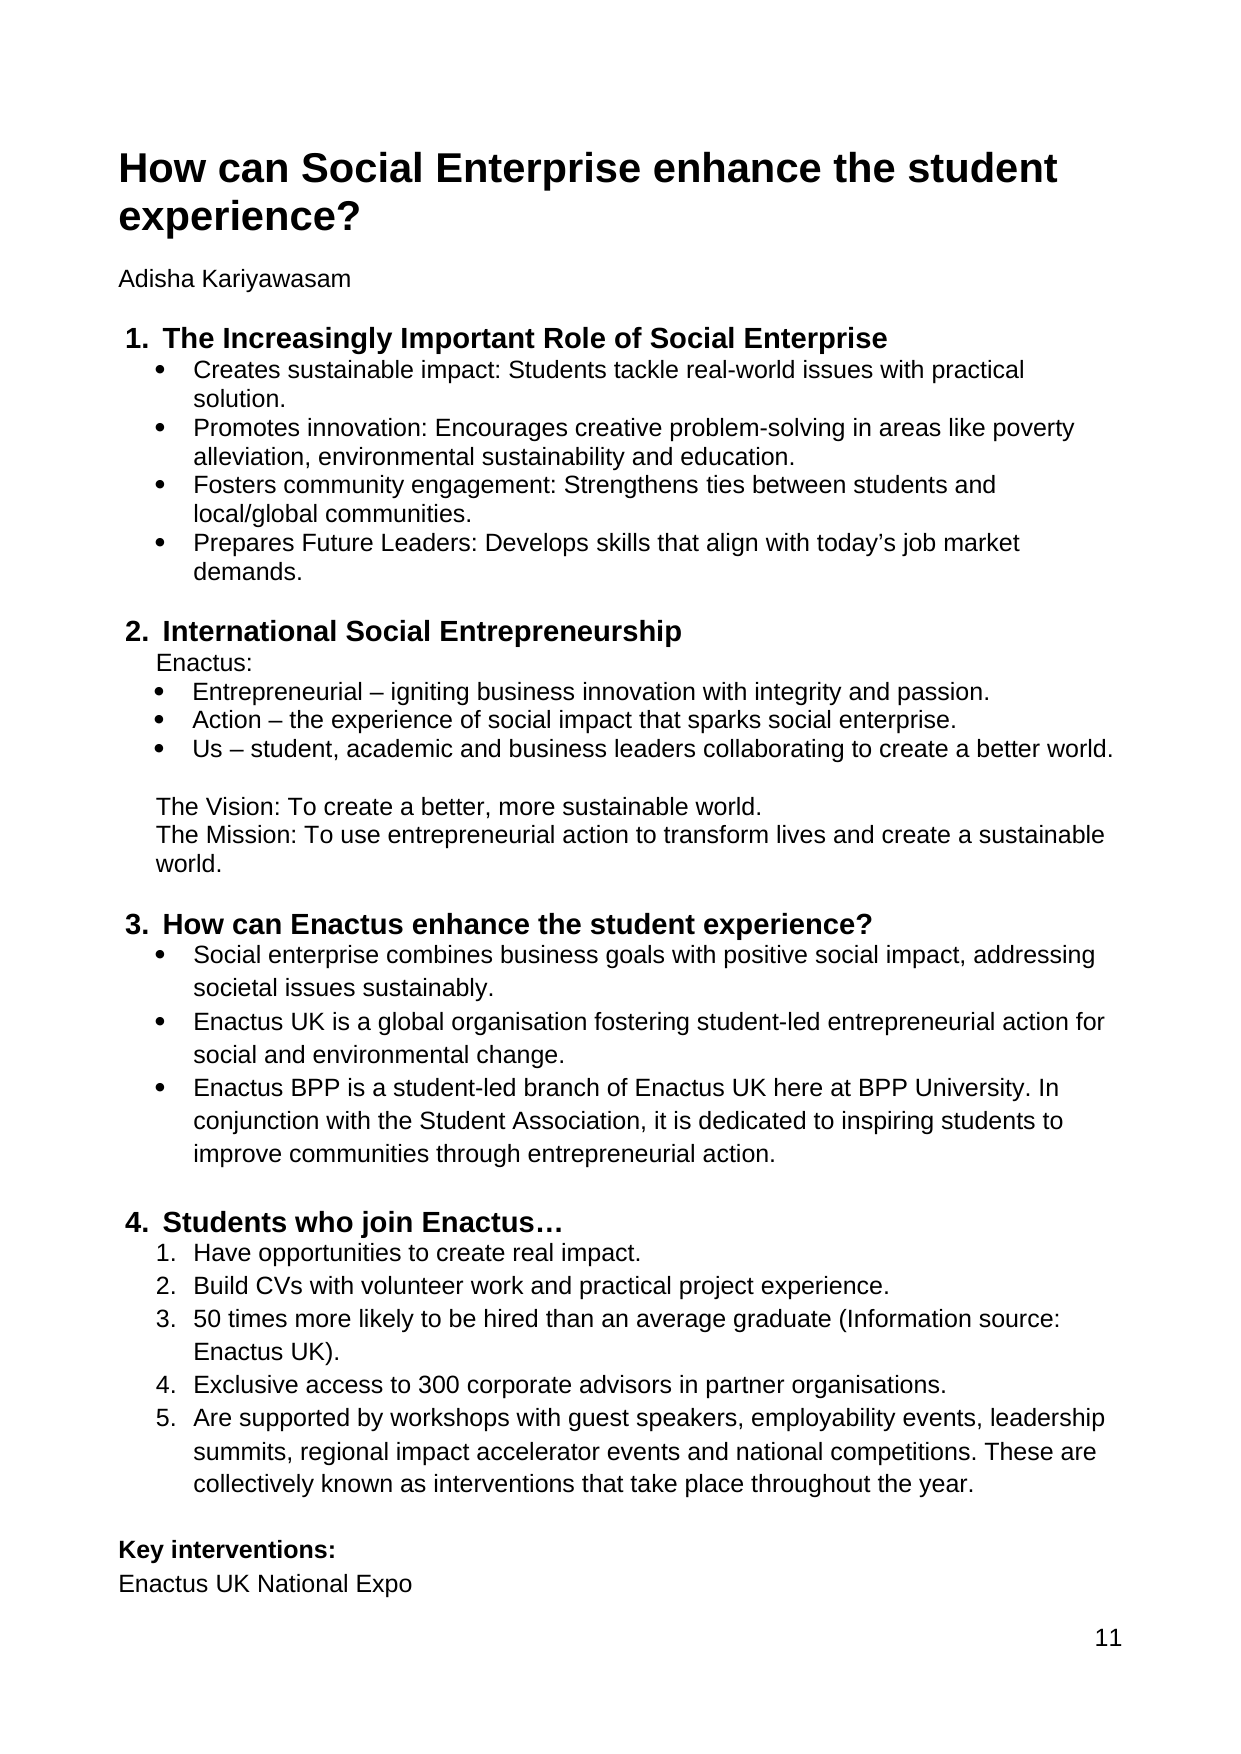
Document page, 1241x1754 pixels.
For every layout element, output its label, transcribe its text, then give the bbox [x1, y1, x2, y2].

list Are supported by workshops with guest speakers, employability events, leadership summits, regional impact accelerator events and national competitions. These are collectively known as interventions that take place throughout the year. [156, 1403, 1122, 1498]
list Prepares Future Leaders: Develops skills that align with today’s job market demands. [156, 528, 1122, 585]
text Enactus UK National Expo [118, 1568, 1122, 1597]
text The Vision: To create a better, more sustainable world. [156, 792, 1122, 821]
list Creates sustainable impact: Students tackle real-world issues with practical solution. [156, 355, 1122, 413]
text Enactus: [156, 648, 1122, 676]
list Exclusive access to 300 corporate advisors in partner organisations. [156, 1370, 1122, 1399]
list Entrepreneurial – igniting business innovation with integrity and passion. [154, 676, 1122, 705]
list Build CVs with volunteer work and practical project experience. [156, 1271, 1122, 1300]
list Have opportunities to create real impact. [156, 1238, 1122, 1267]
subtitle International Social Entrepreneurship [125, 614, 1122, 648]
subtitle How can Social Enterprise enhance the student experience? [118, 143, 1122, 239]
list Promotes innovation: Encourages creative problem-solving in areas like poverty alleviation, environmental sustainability and education. [156, 413, 1122, 470]
subtitle Students who join Enactus… [125, 1205, 1122, 1238]
list 50 times more likely to be hired than an average graduate (Information source: Enactus UK). [156, 1304, 1122, 1366]
text Key interventions: [118, 1536, 1122, 1564]
text The Mission: To use entrepreneurial action to transform lives and create a sustainable world. [156, 821, 1122, 878]
list Fosters community engagement: Strengthens ties between students and local/global communities. [156, 470, 1122, 528]
list Action – the experience of social impact that sparks social enterprise. [154, 705, 1122, 734]
subtitle How can Enactus enhance the student experience? [125, 907, 1122, 940]
list Social enterprise combines business goals with positive social impact, addressing societal issues sustainably. [156, 940, 1122, 1002]
list Enactus UK is a global organisation fostering student-led entrepreneurial action for social and environmental change. [156, 1006, 1122, 1068]
list Enactus BPP is a student-led branch of Enactus UK here at BPP University. In conjunction with the Student Association, it is dedicated to inspiring students to improve communities through entrepreneurial action. [156, 1073, 1122, 1167]
list Us – student, academic and business leaders collaborating to create a better world. [154, 734, 1122, 763]
text Adisha Kariyawasam [118, 264, 1122, 293]
subtitle The Increasingly Important Role of Social Enterprise [125, 321, 1122, 355]
